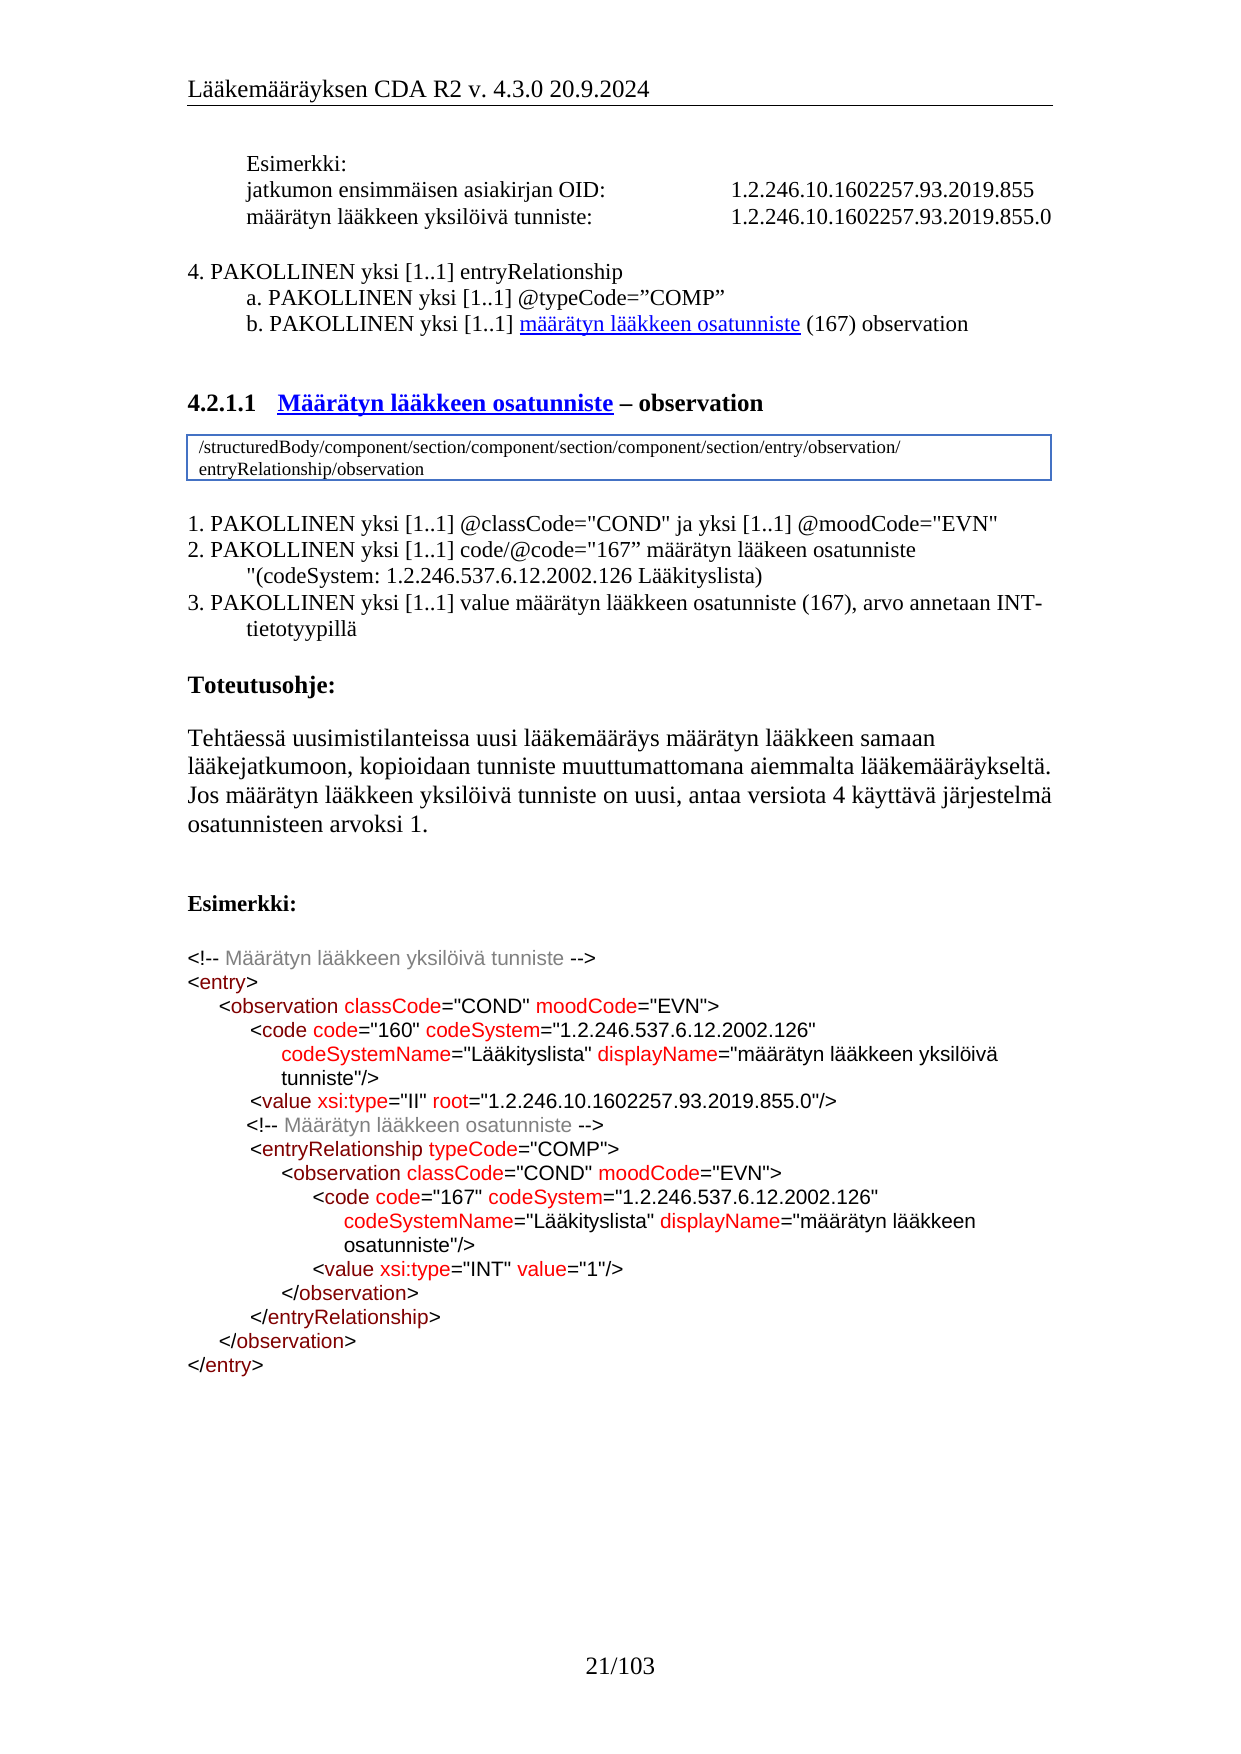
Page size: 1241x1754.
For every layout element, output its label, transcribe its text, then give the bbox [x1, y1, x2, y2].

text Esimerkki: [246, 150, 1053, 176]
text määrätyn lääkkeen yksilöivä tunniste: 1.2.246.10.1602257.93.2019.855.0 [246, 203, 1053, 229]
text Esimerkki: [187, 890, 1053, 917]
subtitle Määrätyn lääkkeen osatunniste – observation [187, 388, 1053, 417]
text <entry> [187, 969, 1053, 993]
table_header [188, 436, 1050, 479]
text </observation> [407, 1281, 1053, 1305]
text <!-- Määrätyn lääkkeen yksilöivä tunniste --> [564, 946, 1053, 969]
text b. PAKOLLINEN yksi [1..1] määrätyn lääkkeen osatunniste (167) observation [246, 311, 1053, 337]
text </entry> [251, 1353, 1053, 1377]
text 2. PAKOLLINEN yksi [1..1] code/@code="167” määrätyn lääkeen osatunniste "(codeSystem: 1.2.246.537.6.12.2002.126 Lääkityslista) [187, 536, 1053, 589]
text <!-- Määrätyn lääkkeen osatunniste --> [572, 1113, 1053, 1137]
text <value xsi:type="INT" value="1"/> [567, 1257, 1053, 1281]
text <value xsi:type="INT" value="1"/> [187, 1257, 324, 1281]
text 1. PAKOLLINEN yksi [1..1] @classCode="COND" ja yksi [1..1] @moodCode="EVN" [187, 510, 1053, 536]
text <!-- Määrätyn lääkkeen osatunniste --> [187, 1113, 284, 1137]
text </observation> [187, 1281, 299, 1305]
text <code code="160" codeSystem="1.2.246.537.6.12.2002.126" codeSystemName="Lääkityslista" displayName="määrätyn lääkkeen yksilöivä tunniste"/> [187, 1017, 1053, 1089]
text <value xsi:type="II" root="1.2.246.10.1602257.93.2019.855.0"/> [468, 1089, 1053, 1113]
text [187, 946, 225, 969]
text a. PAKOLLINEN yksi [1..1] @typeCode=”COMP” [246, 284, 1053, 311]
text </observation> [344, 1329, 1053, 1353]
text 3. PAKOLLINEN yksi [1..1] value määrätyn lääkkeen osatunniste (167), arvo annetaan INT-tietotyypillä [187, 589, 1053, 642]
text <observation classCode="COND" moodCode="EVN"> [700, 1161, 1053, 1185]
text </observation> [187, 1329, 236, 1353]
text Tehtäessä uusimistilanteissa uusi lääkemääräys määrätyn lääkkeen samaan lääkejatkumoon, kopioidaan tunniste muuttumattomana aiemmalta lääkemääräykseltä. Jos määrätyn lääkkeen yksilöivä tunniste on uusi, antaa versiota 4 käyttävä järjestelmä osatunnisteen arvoksi 1. [187, 723, 1053, 838]
text Toteutusohje: [187, 670, 1053, 699]
text jatkumon ensimmäisen asiakirjan OID: 1.2.246.10.1602257.93.2019.855 [246, 176, 1053, 203]
text </entryRelationship> [428, 1305, 1053, 1329]
text </entryRelationship> [187, 1305, 268, 1329]
text <observation classCode="COND" moodCode="EVN"> [187, 993, 1053, 1017]
text 4. PAKOLLINEN yksi [1..1] entryRelationship [187, 258, 1053, 284]
text <code code="167" codeSystem="1.2.246.537.6.12.2002.126" codeSystemName="Lääkityslista" displayName="määrätyn lääkkeen osatunniste"/> [187, 1185, 1053, 1257]
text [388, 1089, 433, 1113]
text <entryRelationship typeCode="COMP"> [518, 1137, 1053, 1161]
